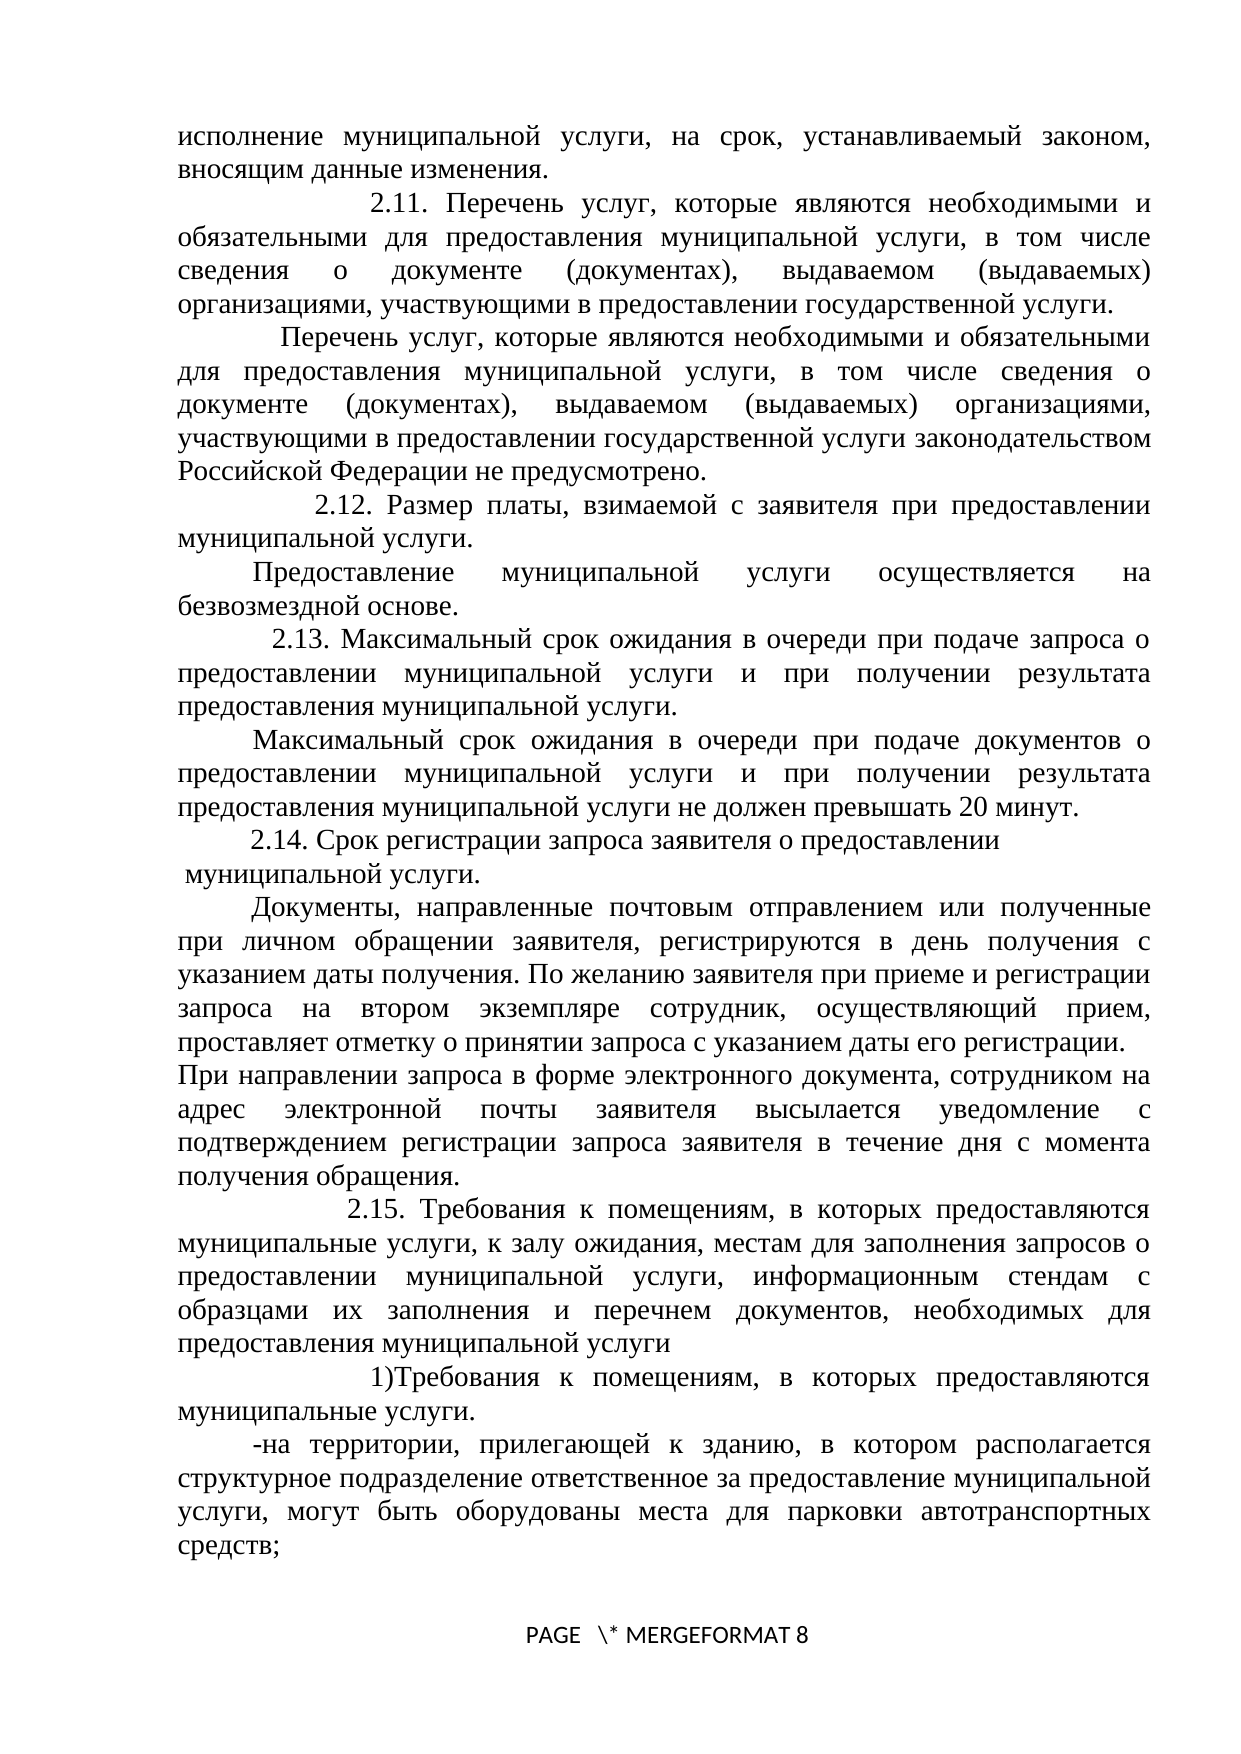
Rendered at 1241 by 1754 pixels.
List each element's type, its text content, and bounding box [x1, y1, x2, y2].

text При направлении запроса в форме электронного документа, сотрудником на адрес электронной почты заявителя высылается уведомление с подтверждением регистрации запроса заявителя в течение дня с момента получения обращения. [177, 1057, 1152, 1191]
text -на территории, прилегающей к зданию, в котором располагается структурное подразделение ответственное за предоставление муниципальной услуги, могут быть оборудованы места для парковки автотранспортных средств; [177, 1426, 1152, 1560]
text 2.11. Перечень услуг, которые являются необходимыми и обязательными для предоставления муниципальной услуги, в том числе сведения о документе (документах), выдаваемом (выдаваемых) организациями, участвующими в предоставлении государственной услуги. [177, 185, 1152, 319]
text 2.15. Требования к помещениям, в которых предоставляются муниципальные услуги, к залу ожидания, местам для заполнения запросов о предоставлении муниципальной услуги, информационным стендам с образцами их заполнения и перечнем документов, необходимых для предоставления муниципальной услуги [177, 1191, 1152, 1359]
text Перечень услуг, которые являются необходимыми и обязательными для предоставления муниципальной услуги, в том числе сведения о документе (документах), выдаваемом (выдаваемых) организациями, участвующими в предоставлении государственной услуги законодательством Российской Федерации не предусмотрено. [177, 319, 1152, 487]
text Максимальный срок ожидания в очереди при подаче документов о предоставлении муниципальной услуги и при получении результата предоставления муниципальной услуги не должен превышать 20 минут. [177, 722, 1152, 822]
text 2.12. Размер платы, взимаемой с заявителя при предоставлении муниципальной услуги. [177, 487, 1152, 554]
text Предоставление муниципальной услуги осуществляется на безвозмездной основе. [177, 554, 1152, 621]
text 1)Требования к помещениям, в которых предоставляются муниципальные услуги. [177, 1359, 1152, 1426]
text 2.14. Срок регистрации запроса заявителя о предоставлении [177, 822, 1152, 856]
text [177, 118, 1152, 185]
text муниципальной услуги. [177, 856, 1152, 889]
text Документы, направленные почтовым отправлением или полученные при личном обращении заявителя, регистрируются в день получения с указанием даты получения. По желанию заявителя при приеме и регистрации запроса на втором экземпляре сотрудник, осуществляющий прием, проставляет отметку о принятии запроса с указанием даты его регистрации. [177, 889, 1152, 1057]
text 2.13. Максимальный срок ожидания в очереди при подаче запроса о предоставлении муниципальной услуги и при получении результата предоставления муниципальной услуги. [177, 621, 1152, 722]
